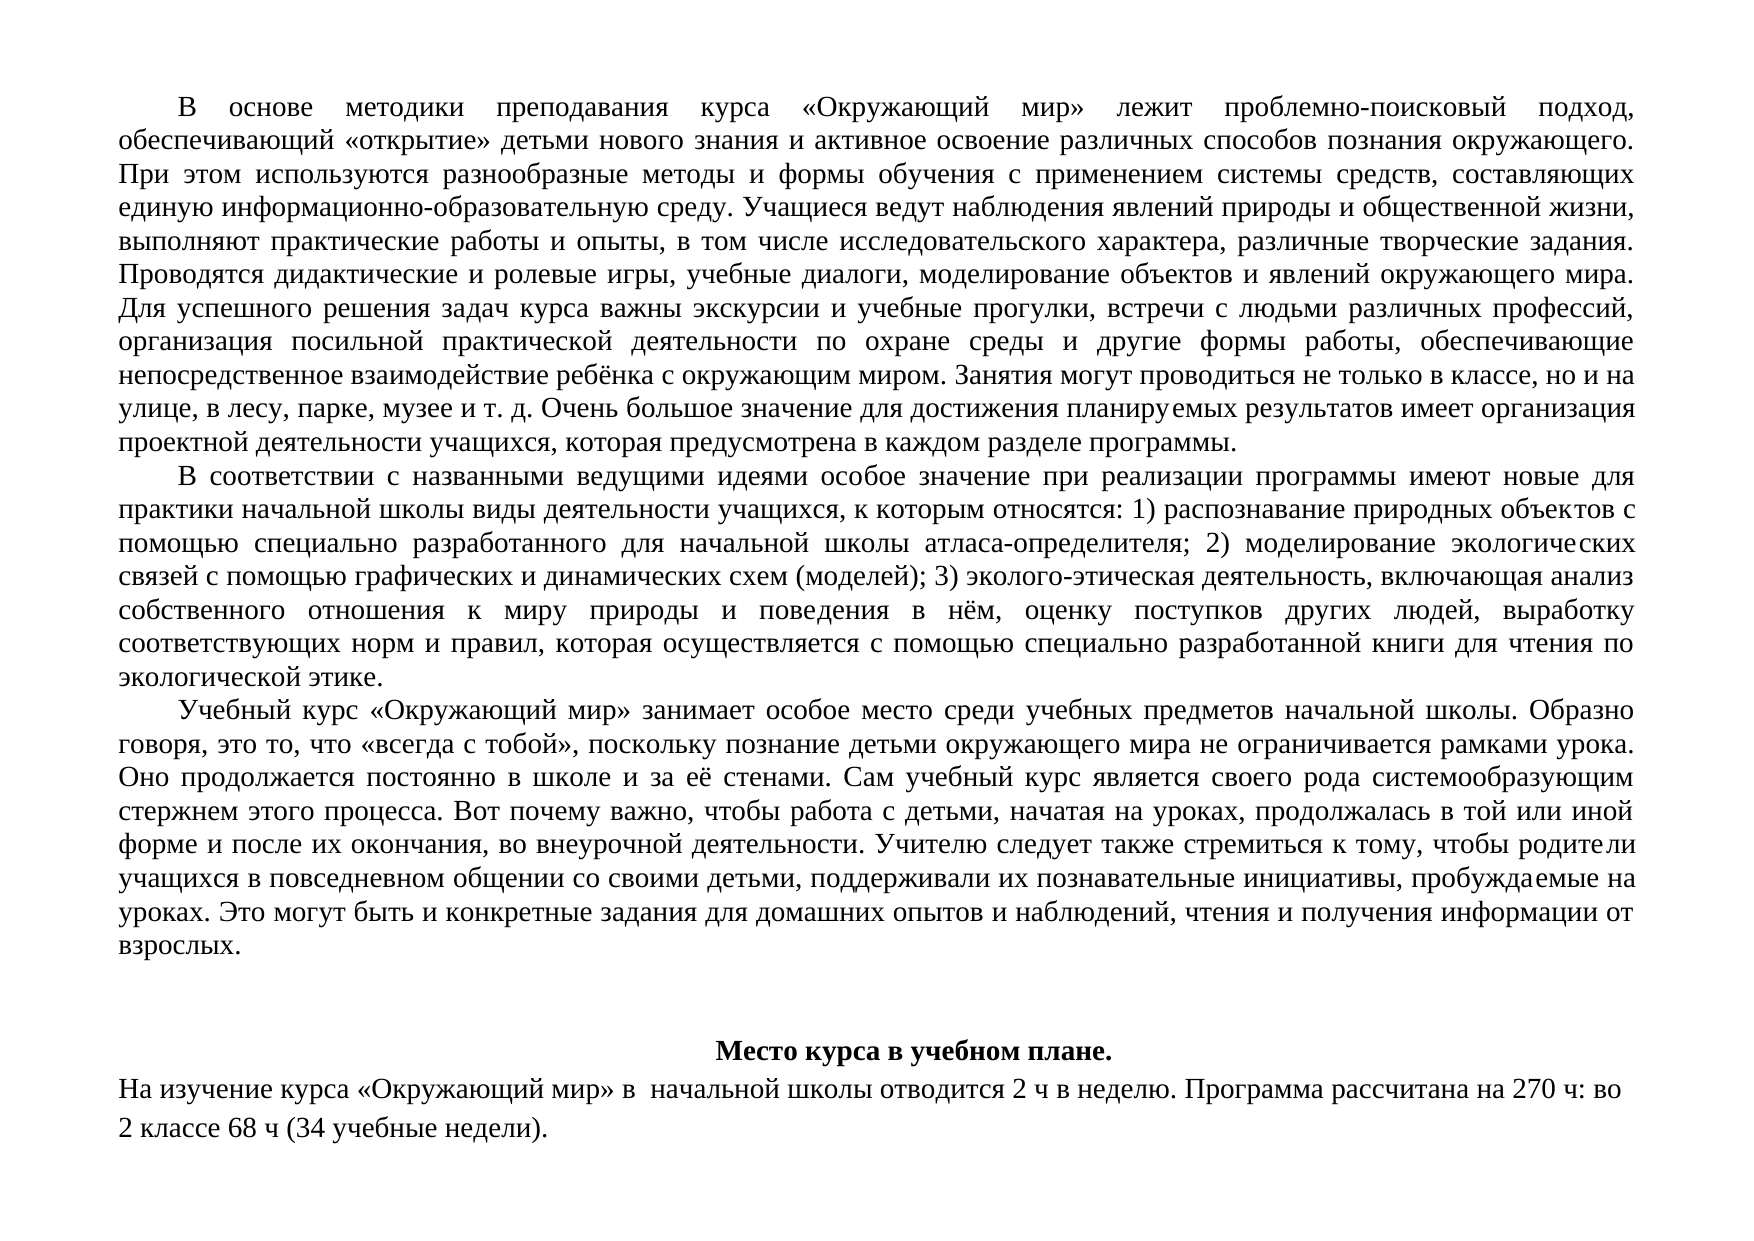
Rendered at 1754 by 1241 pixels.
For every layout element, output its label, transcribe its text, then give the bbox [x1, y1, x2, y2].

text Уважение к миру — это своего рода формула нового отношения к окружающему, основанного на признании самоценности сущего, на включении в нравственную сферу отношения не только к другим людям, но и к природе, к рукотворному миру, к культурному достоянию народов России и всего человечества. [118, 89, 1636, 189]
text В основе методики преподавания курса «Окружающий мир» лежит проблемно-поисковый подход, обеспечивающий «открытие» детьми нового знания и активное освоение различных способов познания окружающего. При этом используются разнообразные методы и формы обучения с применением системы средств, составляющих единую информационно-образовательную среду. Учащиеся ведут наблюдения явлений природы и общественной жизни, выполняют практические работы и опыты, в том числе исследовательского характера, различные творческие задания. Проводятся дидактические и ролевые игры, учебные диалоги, моделирование объектов и явлений окружающего мира. Для успешного решения задач курса важны экскурсии и учебные прогулки, встречи с людьми различных профессий, организация посильной практической деятельности по охране среды и другие формы работы, обеспечивающие непосредственное взаимодействие ребёнка с окружающим миром. Занятия могут проводиться не только в классе, но и на улице, в лесу, парке, музее и т. д. Очень большое значение для достижения планируемых результатов имеет организация проектной деятельности учащихся, которая предусмотрена в каждом разделе программы. [118, 189, 1636, 558]
text Учебный курс «Окружающий мир» занимает особое место среди учебных предметов начальной школы. Образно говоря, это то, что «всегда с тобой», поскольку познание детьми окружающего мира не ограничивается рамками урока. Оно продолжается постоянно в школе и за её стенами. Сам учебный курс является своего рода системообразующим стержнем этого процесса. Вот почему важно, чтобы работа с детьми, начатая на уроках, продолжалась в той или иной форме и после их окончания, во внеурочной деятельности. Учителю следует также стремиться к тому, чтобы родители учащихся в повседневном общении со своими детьми, поддерживали их познавательные инициативы, пробуждаемые на уроках. Это могут быть и конкретные задания для домашних опытов и наблюдений, чтения и получения информации от взрослых. [118, 793, 1636, 1061]
text В соответствии с названными ведущими идеями особое значение при реализации программы имеют новые для практики начальной школы виды деятельности учащихся, к которым относятся: 1) распознавание природных объектов с помощью специально разработанного для начальной школы атласа-определителя; 2) моделирование экологических связей с помощью графических и динамических схем (моделей); 3) эколого-этическая деятельность, включающая анализ собственного отношения к миру природы и поведения в нём, оценку поступков других людей, выработку соответствующих норм и правил, которая осуществляется с помощью специально разработанной книги для чтения по экологической этике. [118, 558, 1636, 793]
